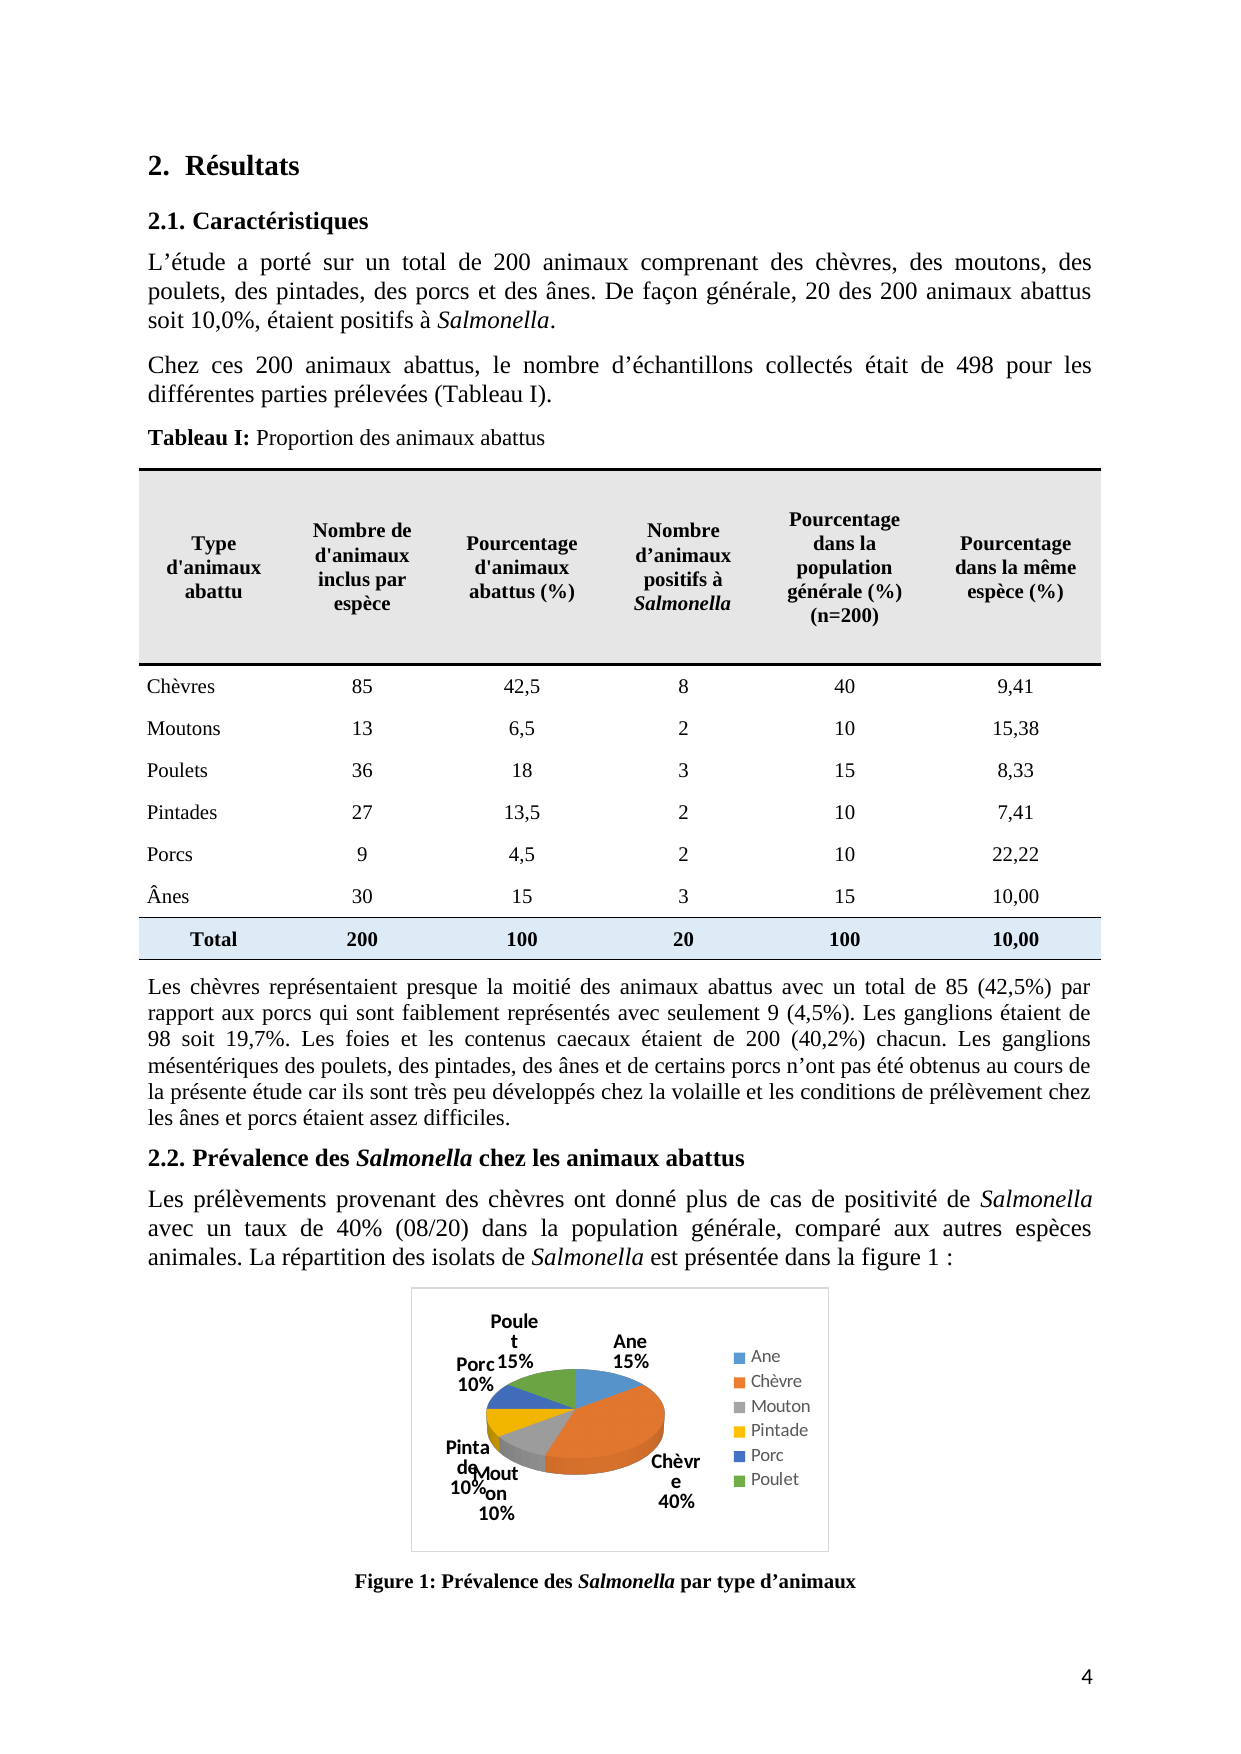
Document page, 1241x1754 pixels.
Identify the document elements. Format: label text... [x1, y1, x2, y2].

table_cell 30 [288, 875, 436, 917]
table_cell 15,38 [930, 707, 1101, 749]
table_cell Moutons [139, 707, 288, 749]
table_cell 15 [759, 875, 930, 917]
table_header Pourcentage dans la même espèce (%) [930, 471, 1101, 663]
text L’étude a porté sur un total de 200 animaux comprenant des chèvres, des moutons, des poulets, des pintades, des porcs et des ânes. De façon générale, 20 des 200 animaux abattus soit 10,0%, étaient positifs à Salmonella. [148, 247, 1093, 334]
table_cell Chèvres [139, 666, 288, 707]
table_cell 7,41 [930, 791, 1101, 833]
table_header Nombre de d'animaux inclus par espèce [288, 471, 436, 663]
table_cell 200 [288, 918, 436, 959]
table_cell 18 [436, 749, 607, 791]
table_cell 9 [288, 833, 436, 875]
table_cell Porcs [139, 833, 288, 875]
table_cell 10 [759, 707, 930, 749]
table_cell 3 [607, 749, 759, 791]
table_header Nombre d’animaux positifs à Salmonella [607, 471, 759, 663]
table_cell 20 [607, 918, 759, 959]
table_cell 42,5 [436, 666, 607, 707]
text Les prélèvements provenant des chèvres ont donné plus de cas de positivité de Salmonella avec un taux de 40% (08/20) dans la population générale, comparé aux autres espèces animales. La répartition des isolats de Salmonella est présentée dans la figure 1 : [148, 1184, 1093, 1271]
table_cell 100 [436, 918, 607, 959]
table_cell 15 [436, 875, 607, 917]
table_cell Poulets [139, 749, 288, 791]
table_cell 3 [607, 875, 759, 917]
table_cell 36 [288, 749, 436, 791]
table_cell 85 [288, 666, 436, 707]
list Résultats [148, 148, 1093, 181]
table_header Pourcentage d'animaux abattus (%) [436, 471, 607, 663]
table_cell 10,00 [930, 918, 1101, 959]
table_cell 2 [607, 791, 759, 833]
text Figure 1: Prévalence des Salmonella par type d’animaux [354, 1569, 1093, 1593]
table_cell 13 [288, 707, 436, 749]
table_cell 10 [759, 791, 930, 833]
table_cell 2 [607, 833, 759, 875]
table_cell 100 [759, 918, 930, 959]
table_cell 22,22 [930, 833, 1101, 875]
text Les chèvres représentaient presque la moitié des animaux abattus avec un total de 85 (42,5%) par rapport aux porcs qui sont faiblement représentés avec seulement 9 (4,5%). Les ganglions étaient de 98 soit 19,7%. Les foies et les contenus caecaux étaient de 200 (40,2%) chacun. Les ganglions mésentériques des poulets, des pintades, des ânes et de certains porcs n’ont pas été obtenus au cours de la présente étude car ils sont très peu développés chez la volaille et les conditions de prélèvement chez les ânes et porcs étaient assez difficiles. [148, 973, 1093, 1131]
table_cell Total [139, 918, 288, 959]
table_cell 4,5 [436, 833, 607, 875]
text Tableau I: Proportion des animaux abattus [148, 424, 1093, 451]
table_cell 40 [759, 666, 930, 707]
table_cell 8,33 [930, 749, 1101, 791]
table_header Pourcentage dans la population générale (%) (n=200) [759, 471, 930, 663]
table_cell 8 [607, 666, 759, 707]
table_cell Pintades [139, 791, 288, 833]
table_cell 10 [759, 833, 930, 875]
table_cell 2 [607, 707, 759, 749]
table_cell 27 [288, 791, 436, 833]
list Prévalence des Salmonella chez les animaux abattus [148, 1143, 1093, 1172]
table_cell Ânes [139, 875, 288, 917]
text Chez ces 200 animaux abattus, le nombre d’échantillons collectés était de 498 pour les différentes parties prélevées (Tableau I). [148, 350, 1093, 408]
table_cell 13,5 [436, 791, 607, 833]
list Caractéristiques [148, 206, 1093, 235]
table_cell 9,41 [930, 666, 1101, 707]
table_cell 10,00 [930, 875, 1101, 917]
table_cell 15 [759, 749, 930, 791]
table_cell 6,5 [436, 707, 607, 749]
table_header Type d'animaux abattu [139, 471, 288, 663]
